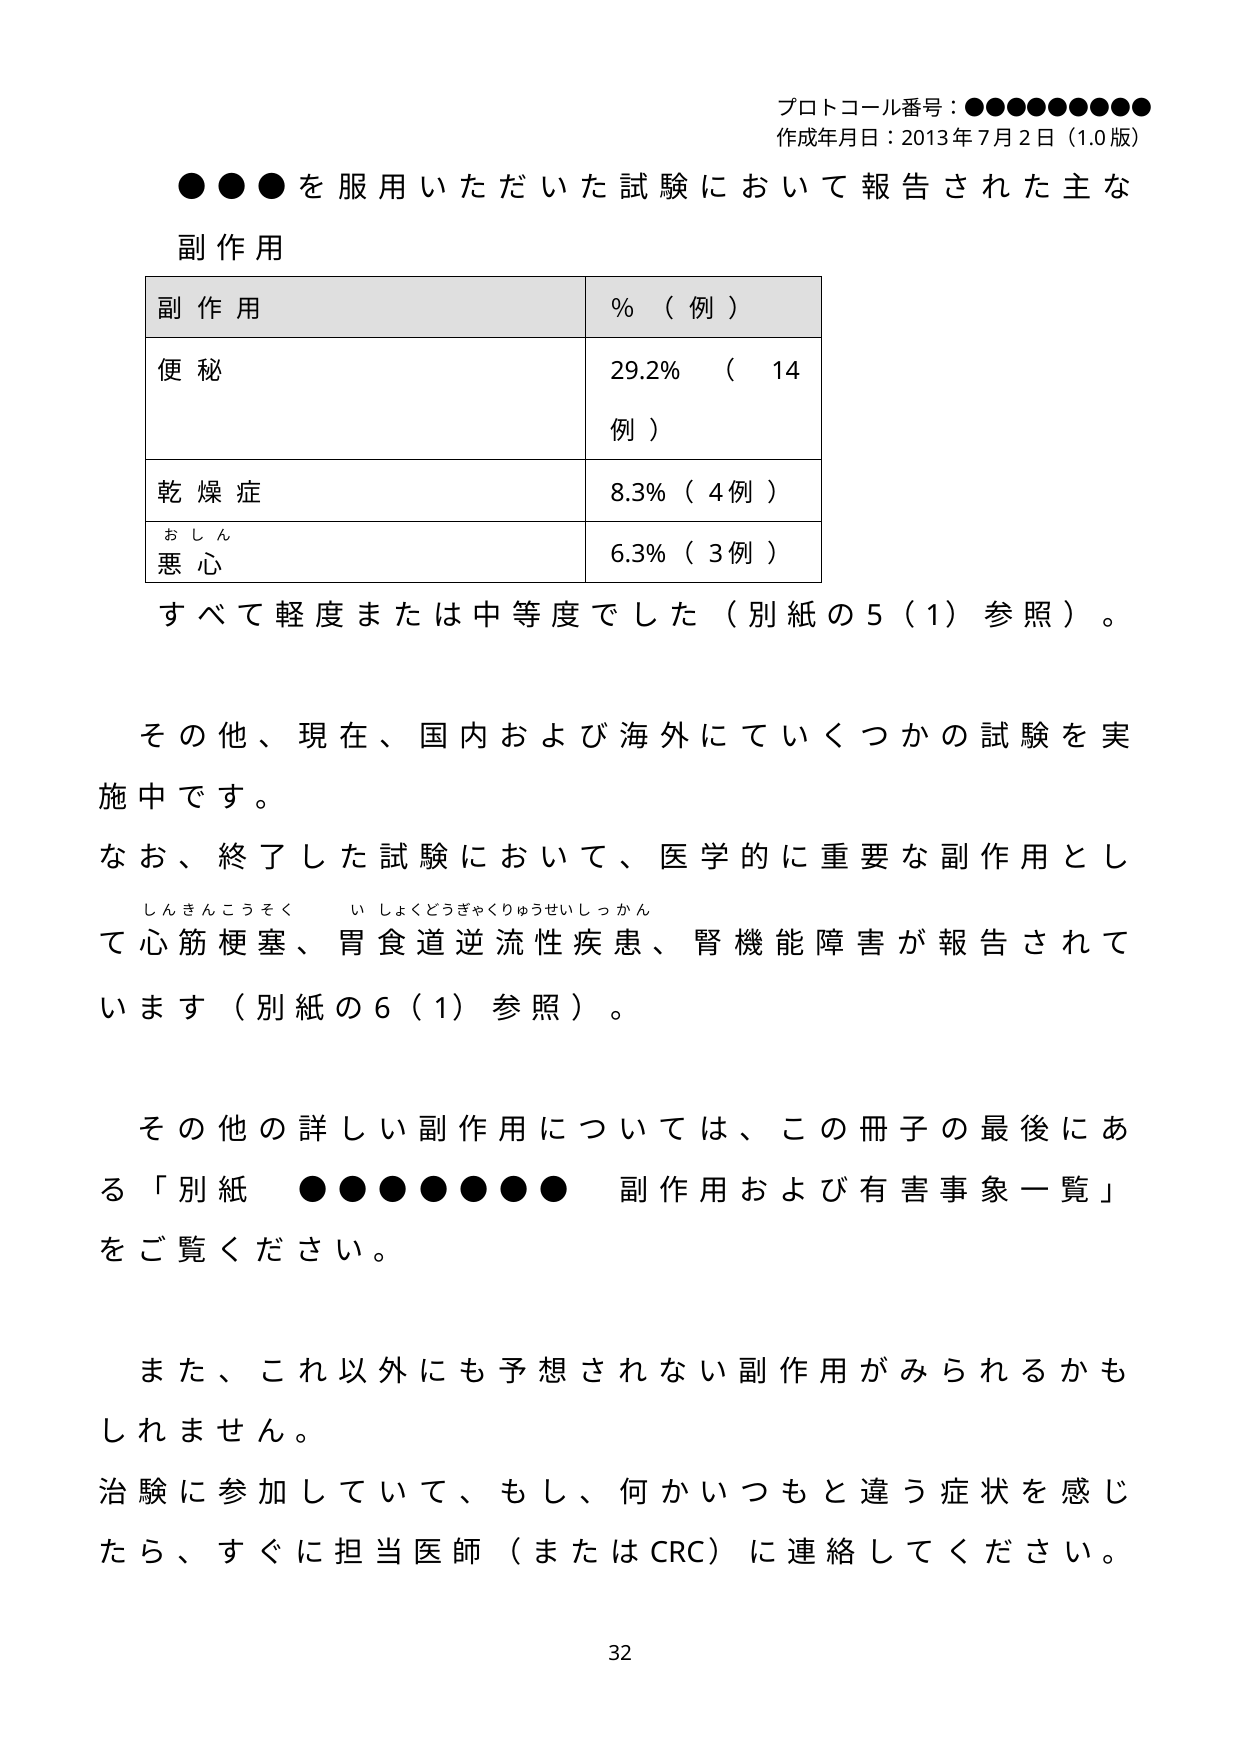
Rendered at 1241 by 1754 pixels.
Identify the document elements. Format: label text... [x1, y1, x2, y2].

text その他、現在、国内および海外にていくつかの試験を実施中です。 [98, 704, 1142, 825]
text その他の詳しい副作用については、この冊子の最後にある「別紙 ●●●●●●● 副作用および有害事象一覧」をご覧ください。 [98, 1097, 1142, 1278]
table_cell 乾燥症 [146, 460, 585, 521]
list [128, 155, 1142, 276]
table_cell 6.3%（3例） [586, 522, 821, 582]
table_cell 便秘 [146, 338, 585, 459]
table_header ％（例） [586, 277, 821, 337]
table_cell 29.2%（14例） [586, 338, 821, 459]
text なお、終了した試験において、医学的に重要な副作用として、、腎機能障害が報告されています（別紙の6（1）参照）。 [98, 825, 1142, 1036]
table_header 副作用 [146, 277, 585, 337]
text また、これ以外にも予想されない副作用がみられるかもしれません。 [98, 1338, 1142, 1459]
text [98, 1459, 1142, 1580]
text すべて軽度または中等度でした（別紙の5（1）参照）。 [144, 583, 1142, 643]
table_cell [146, 522, 585, 582]
table_cell 8.3%（4例） [586, 460, 821, 521]
